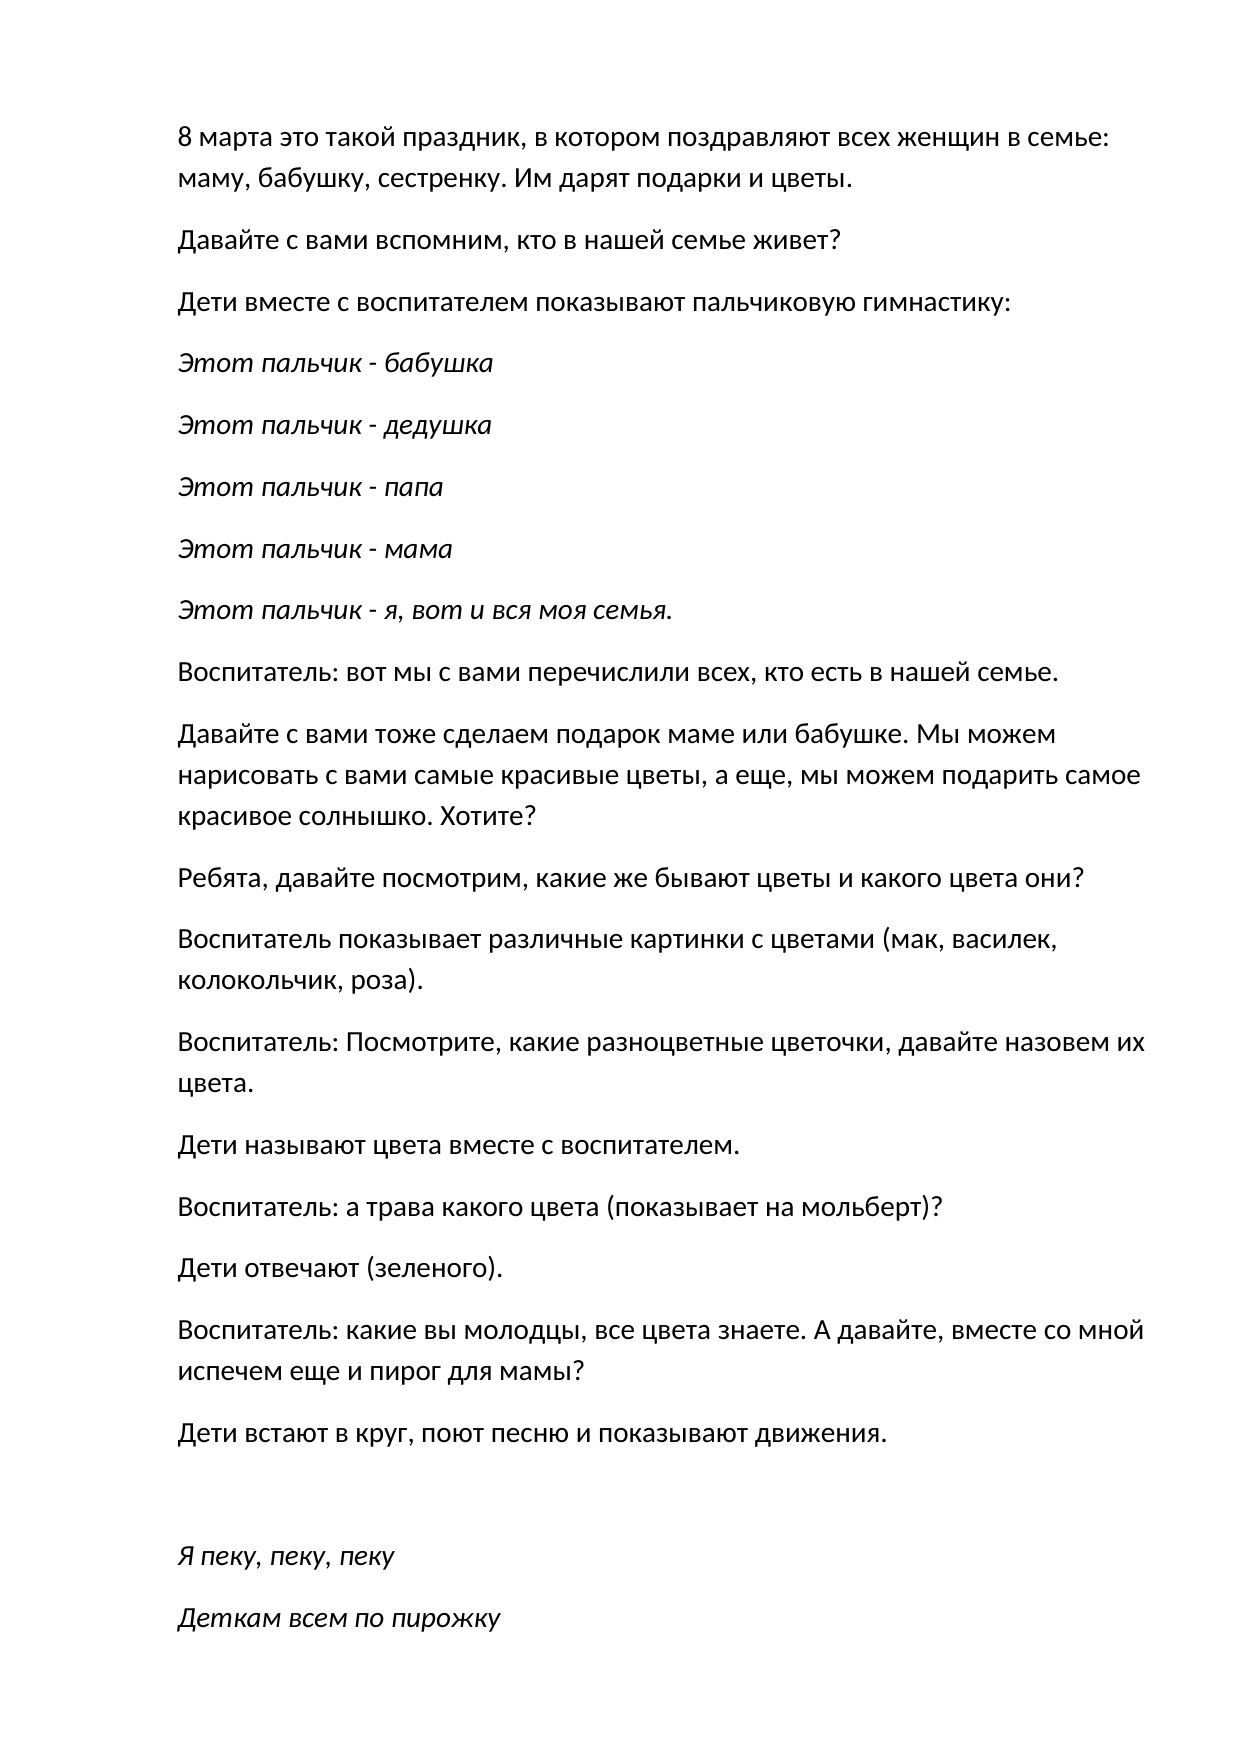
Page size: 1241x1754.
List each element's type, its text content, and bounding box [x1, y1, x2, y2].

text Воспитатель: какие вы молодцы, все цвета знаете. А давайте, вместе со мной испечем еще и пирог для мамы? [177, 1311, 1152, 1388]
text Этот пальчик - дедушка [177, 406, 1152, 442]
text Ребята, давайте посмотрим, какие же бывают цветы и какого цвета они? [177, 859, 1152, 894]
text Я пеку, пеку, пеку [177, 1537, 1152, 1573]
text Давайте с вами тоже сделаем подарок маме или бабушке. Мы можем нарисовать с вами самые красивые цветы, а еще, мы можем подарить самое красивое солнышко. Хотите? [177, 715, 1152, 832]
text Давайте с вами вспомним, кто в нашей семье живет? [177, 221, 1152, 256]
text Воспитатель: а трава какого цвета (показывает на мольберт)? [177, 1188, 1152, 1223]
text Дети встают в круг, поют песню и показывают движения. [177, 1414, 1152, 1449]
text Деткам всем по пирожку [177, 1599, 1152, 1635]
text Воспитатель показывает различные картинки с цветами (мак, василек, колокольчик, роза). [177, 920, 1152, 997]
text Дети называют цвета вместе с воспитателем. [177, 1126, 1152, 1161]
text Этот пальчик - бабушка [177, 344, 1152, 380]
text 8 марта это такой праздник, в котором поздравляют всех женщин в семье: маму, бабушку, сестренку. Им дарят подарки и цветы. [177, 118, 1152, 195]
text Дети отвечают (зеленого). [177, 1249, 1152, 1285]
text Этот пальчик - папа [177, 468, 1152, 503]
text Дети вместе с воспитателем показывают пальчиковую гимнастику: [177, 283, 1152, 318]
text Воспитатель: Посмотрите, какие разноцветные цветочки, давайте назовем их цвета. [177, 1023, 1152, 1100]
text Этот пальчик - я, вот и вся моя семья. [177, 591, 1152, 627]
text Воспитатель: вот мы с вами перечислили всех, кто есть в нашей семье. [177, 653, 1152, 689]
text Этот пальчик - мама [177, 530, 1152, 565]
